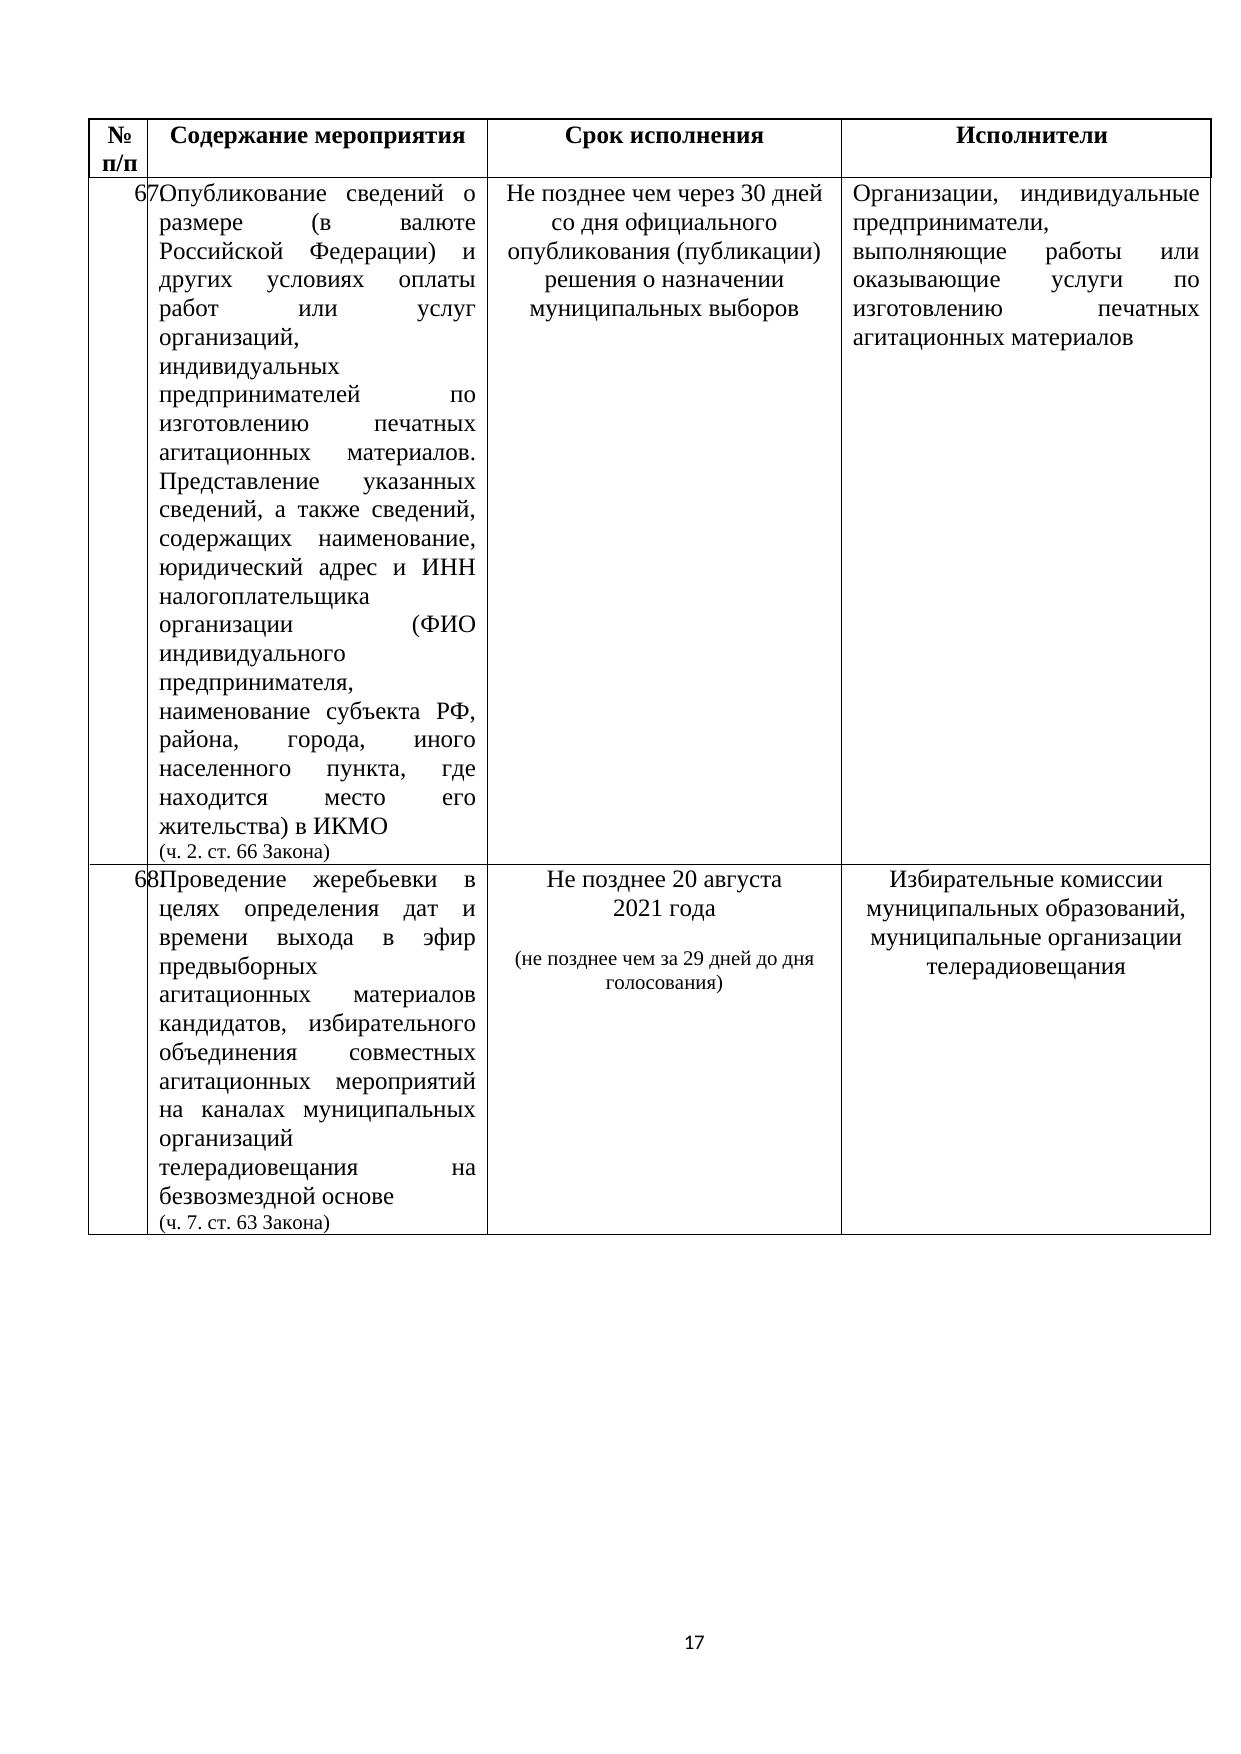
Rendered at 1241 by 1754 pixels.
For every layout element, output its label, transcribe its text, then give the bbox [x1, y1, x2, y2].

table_header Исполнители [842, 120, 1210, 177]
table_cell [89, 865, 147, 1234]
table_header № п/п [90, 120, 147, 177]
table_cell Не позднее чем через 30 дней со дня официального опубликования (публикации) решения о назначении муниципальных выборов [488, 178, 841, 863]
table_cell Избирательные комиссии муниципальных образований, муниципальные организации телерадиовещания [842, 865, 1210, 1234]
table_cell Проведение жеребьевки в целях определения дат и времени выхода в эфир предвыборных агитационных материалов кандидатов, избирательного объединения совместных агитационных мероприятий на каналах муниципальных организаций телерадиовещания на безвозмездной основе (ч. 7. ст. 63 Закона) [148, 865, 487, 1234]
table_header Содержание мероприятия [148, 120, 487, 177]
table_header Срок исполнения [488, 120, 841, 177]
table_cell Опубликование сведений о размере (в валюте Российской Федерации) и других условиях оплаты работ или услуг организаций, индивидуальных предпринимателей по изготовлению печатных агитационных материалов. Представление указанных сведений, а также сведений, содержащих наименование, юридический адрес и ИНН налогоплательщика организации (ФИО индивидуального предпринимателя, наименование субъекта РФ, района, города, иного населенного пункта, где находится место его жительства) в ИКМО (ч. 2. ст. 66 Закона) [148, 178, 487, 863]
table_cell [488, 865, 841, 1234]
table_cell [89, 178, 147, 863]
table_cell Организации, индивидуальные предприниматели, выполняющие работы или оказывающие услуги по изготовлению печатных агитационных материалов [842, 178, 1210, 863]
